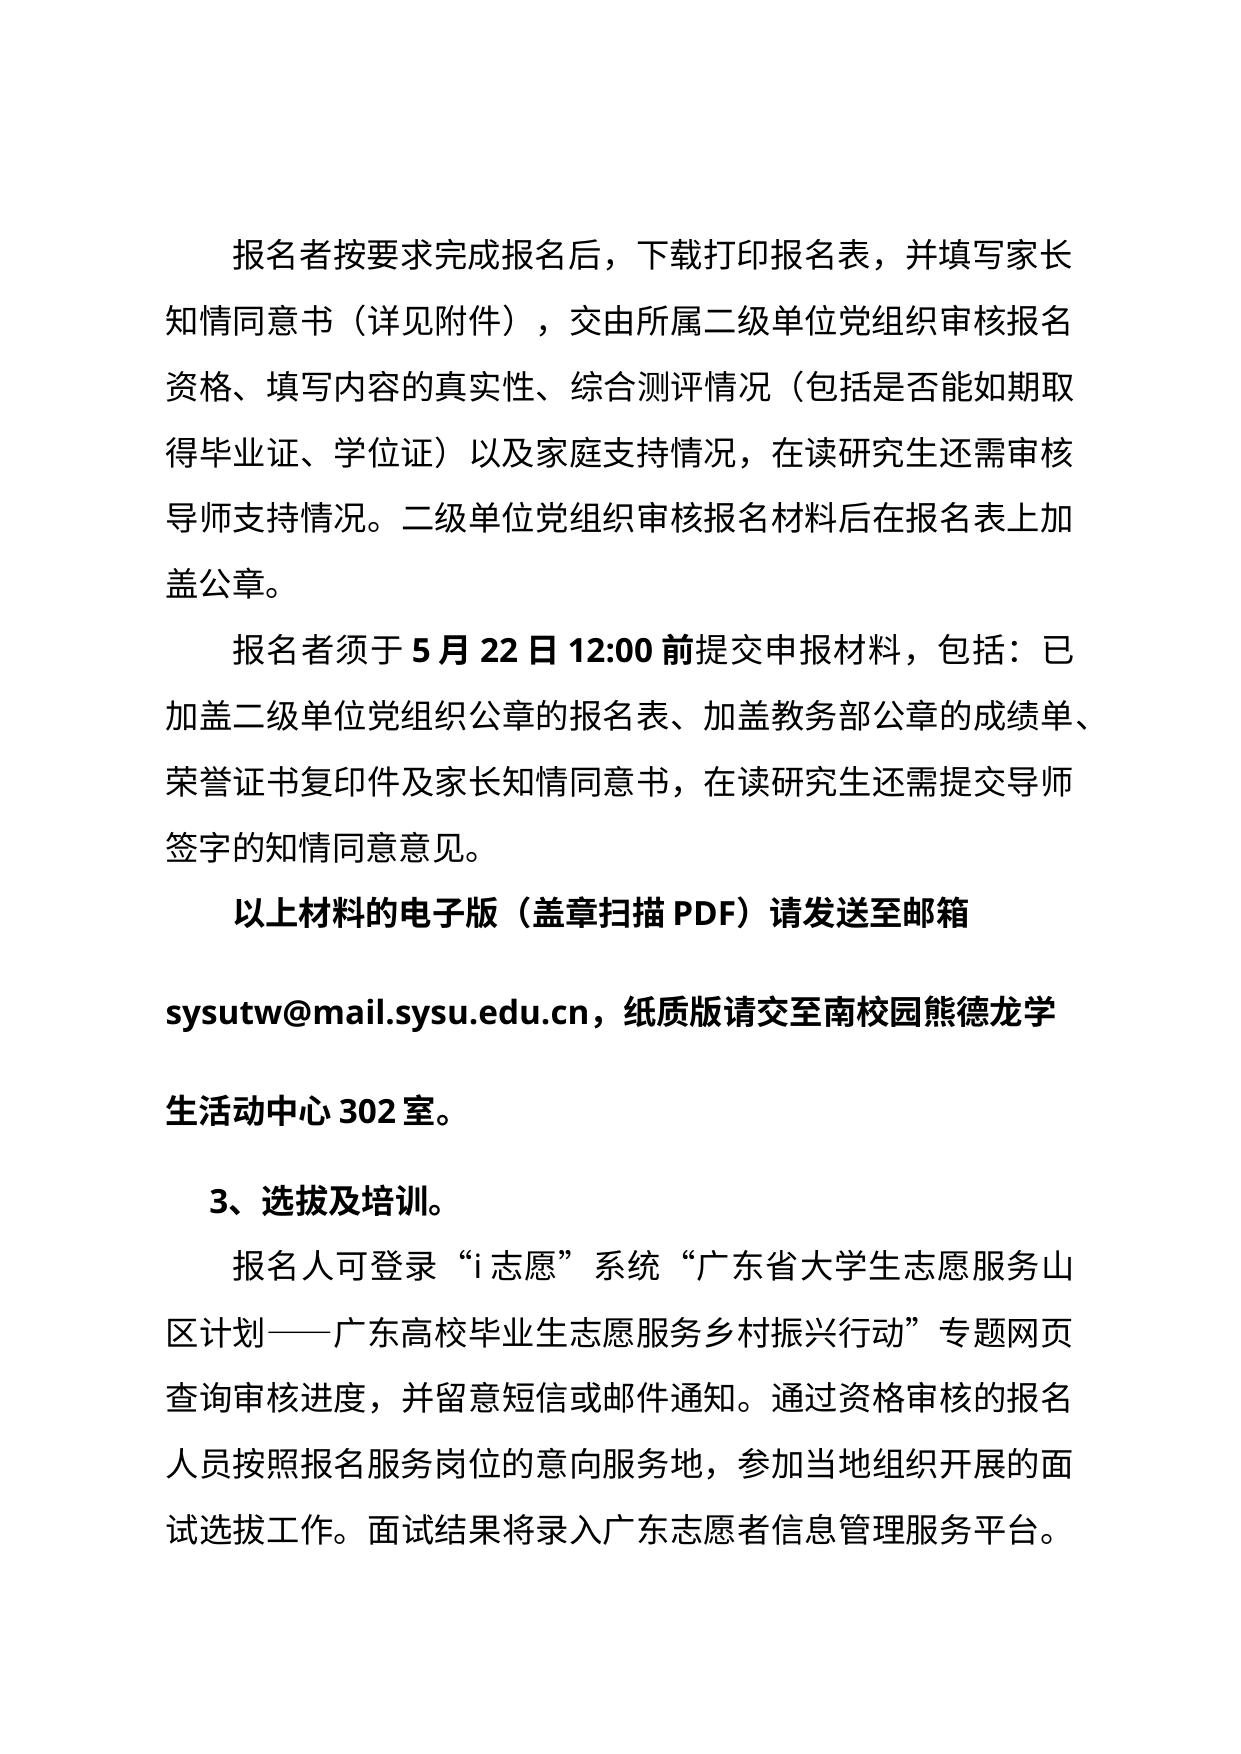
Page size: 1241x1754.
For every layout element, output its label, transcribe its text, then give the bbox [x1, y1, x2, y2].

text 报名者须于5月22日12:00前提交申报材料，包括：已加盖二级单位党组织公章的报名表、加盖教务部公章的成绩单、荣誉证书复印件及家长知情同意书，在读研究生还需提交导师签字的知情同意意见。 [165, 615, 1075, 878]
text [165, 1232, 1075, 1561]
text 3、选拔及培训。 [209, 1166, 1075, 1232]
text 报名者按要求完成报名后，下载打印报名表，并填写家长知情同意书（详见附件），交由所属二级单位党组织审核报名资格、填写内容的真实性、综合测评情况（包括是否能如期取得毕业证、学位证）以及家庭支持情况，在读研究生还需审核导师支持情况。二级单位党组织审核报名材料后在报名表上加盖公章。 [165, 220, 1075, 615]
text 以上材料的电子版（盖章扫描PDF）请发送至邮箱sysutw@mail.sysu.edu.cn，纸质版请交至南校园熊德龙学生活动中心302室。 [165, 878, 1075, 1142]
